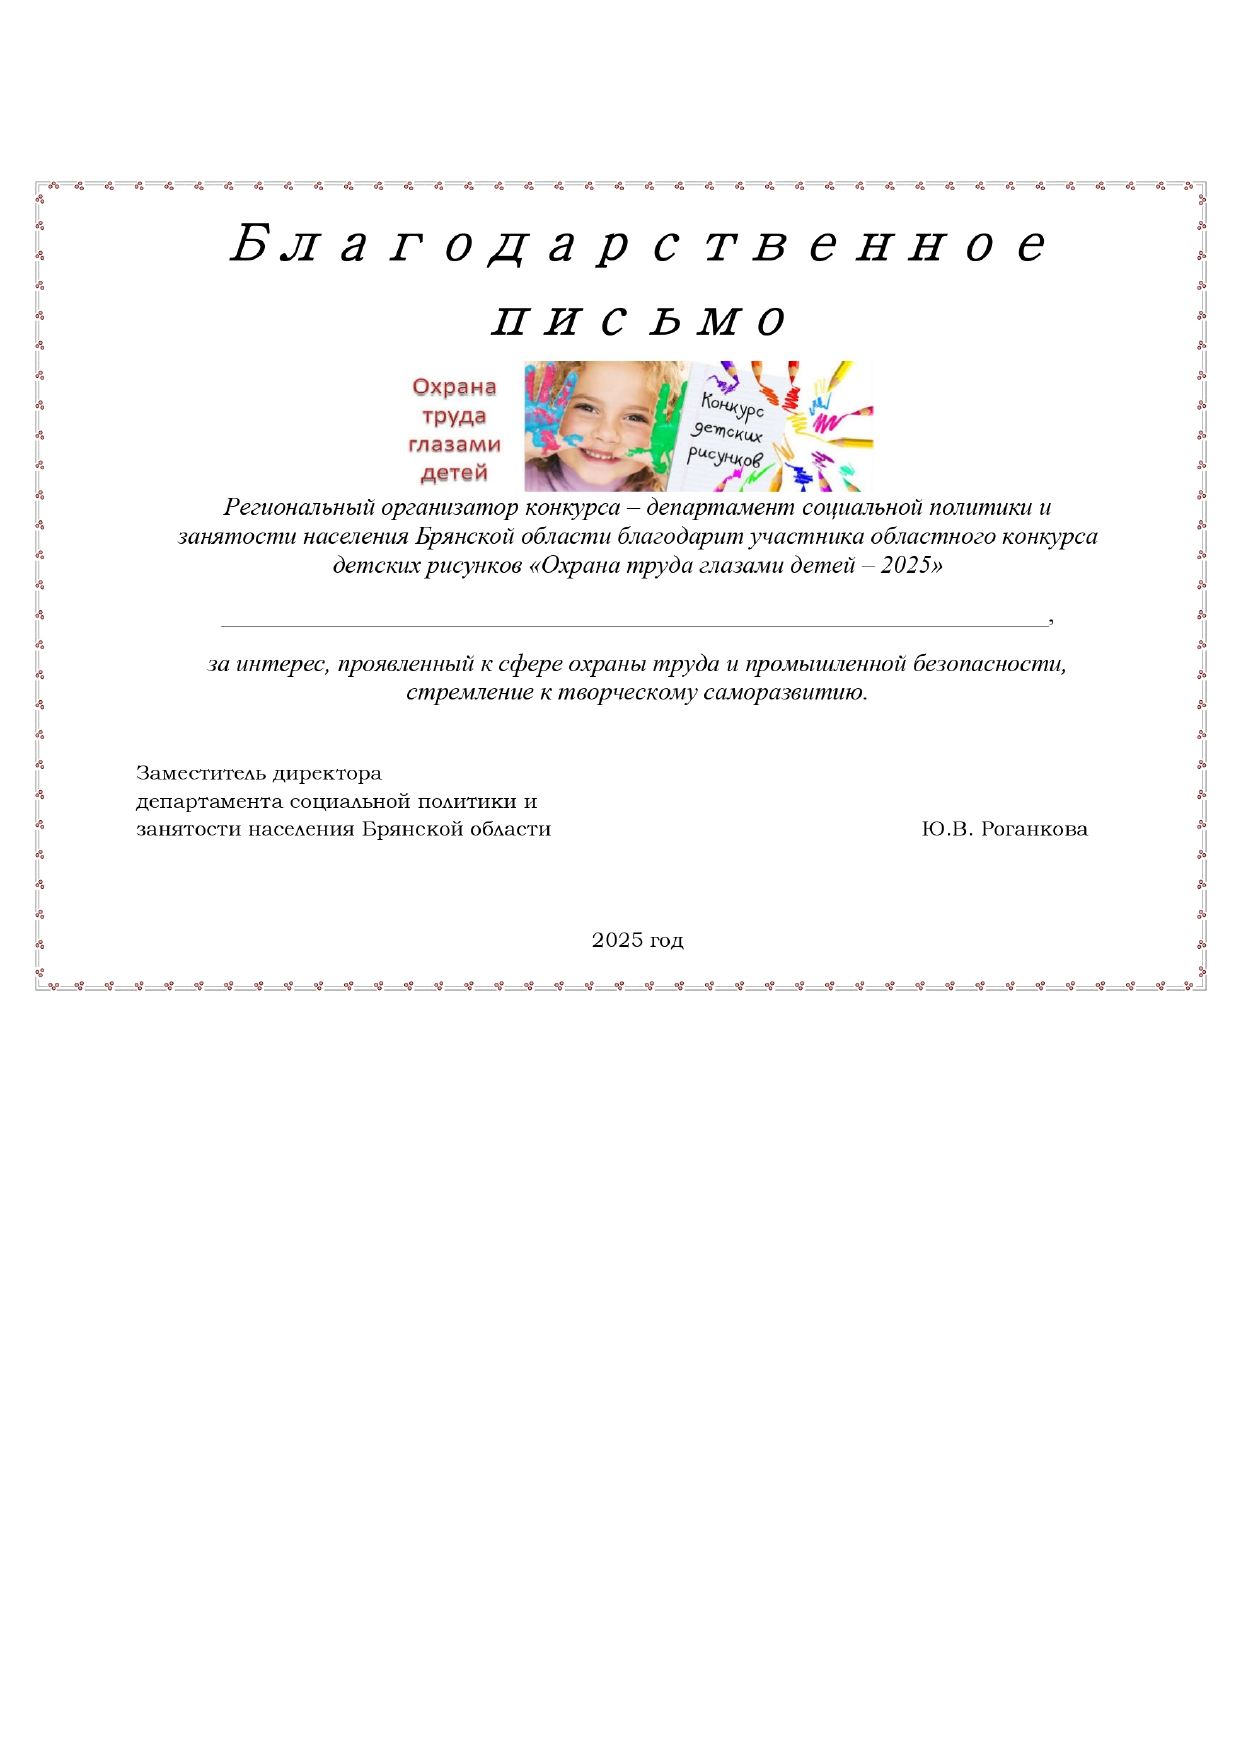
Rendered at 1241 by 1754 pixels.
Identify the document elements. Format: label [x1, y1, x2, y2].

picture [0, 146, 1241, 1025]
